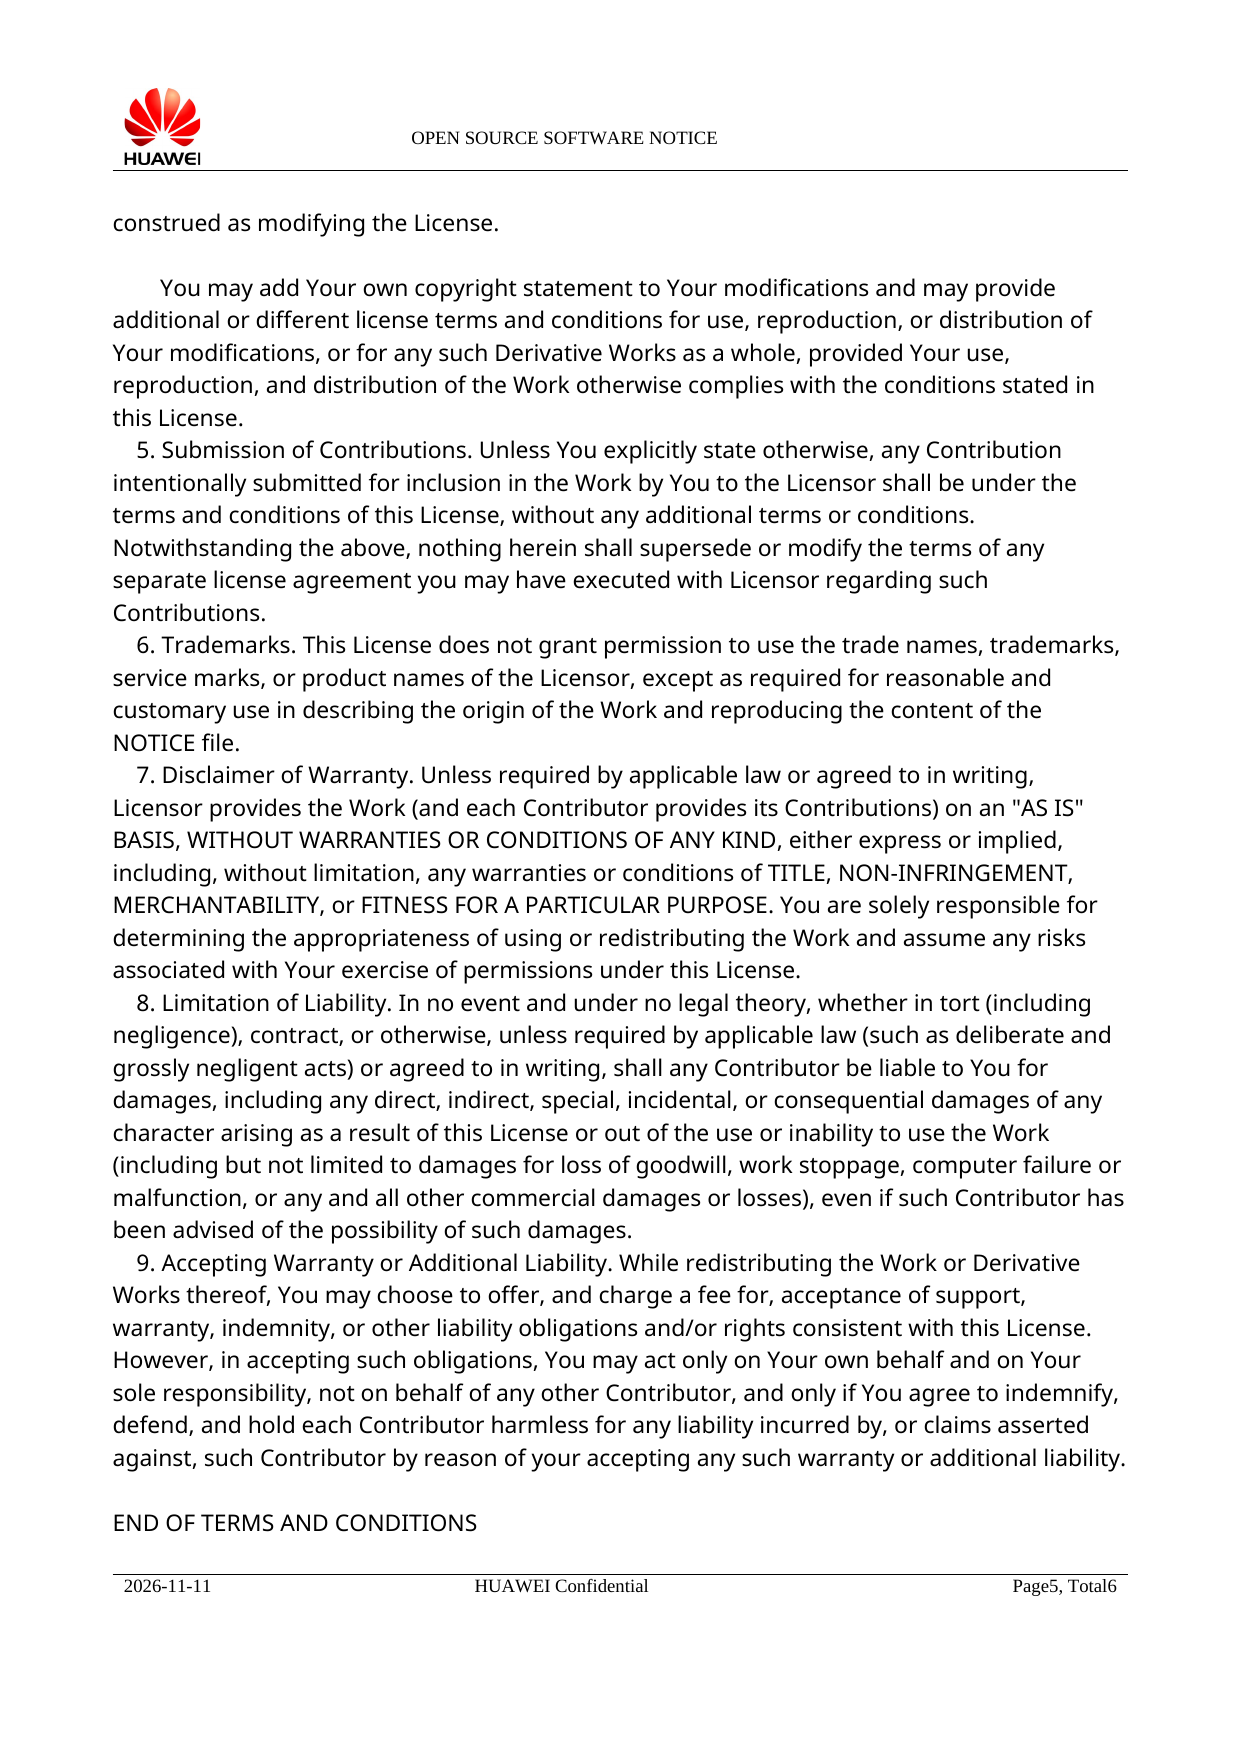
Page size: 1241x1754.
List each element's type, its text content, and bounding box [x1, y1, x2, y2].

text 6. Trademarks. This License does not grant permission to use the trade names, trademarks, service marks, or product names of the Licensor, except as required for reasonable and customary use in describing the origin of the Work and reproducing the content of the NOTICE file. [112, 629, 1128, 759]
text 7. Disclaimer of Warranty. Unless required by applicable law or agreed to in writing, Licensor provides the Work (and each Contributor provides its Contributions) on an "AS IS" BASIS, WITHOUT WARRANTIES OR CONDITIONS OF ANY KIND, either express or implied, including, without limitation, any warranties or conditions of TITLE, NON-INFRINGEMENT, MERCHANTABILITY, or FITNESS FOR A PARTICULAR PURPOSE. You are solely responsible for determining the appropriateness of using or redistributing the Work and assume any risks associated with Your exercise of permissions under this License. [112, 759, 1128, 986]
text 9. Accepting Warranty or Additional Liability. While redistributing the Work or Derivative Works thereof, You may choose to offer, and charge a fee for, acceptance of support, warranty, indemnity, or other liability obligations and/or rights consistent with this License. However, in accepting such obligations, You may act only on Your own behalf and on Your sole responsibility, not on behalf of any other Contributor, and only if You agree to indemnify, defend, and hold each Contributor harmless for any liability incurred by, or claims asserted against, such Contributor by reason of your accepting any such warranty or additional liability. [112, 1246, 1128, 1474]
text 8. Limitation of Liability. In no event and under no legal theory, whether in tort (including negligence), contract, or otherwise, unless required by applicable law (such as deliberate and grossly negligent acts) or agreed to in writing, shall any Contributor be liable to You for damages, including any direct, indirect, special, incidental, or consequential damages of any character arising as a result of this License or out of the use or inability to use the Work (including but not limited to damages for loss of goodwill, work stoppage, computer failure or malfunction, or any and all other commercial damages or losses), even if such Contributor has been advised of the possibility of such damages. [112, 986, 1128, 1246]
text You may add Your own copyright statement to Your modifications and may provide additional or different license terms and conditions for use, reproduction, or distribution of Your modifications, or for any such Derivative Works as a whole, provided Your use, reproduction, and distribution of the Work otherwise complies with the conditions stated in this License. [112, 271, 1128, 434]
picture [124, 88, 201, 165]
text 5. Submission of Contributions. Unless You explicitly state otherwise, any Contribution intentionally submitted for inclusion in the Work by You to the Licensor shall be under the terms and conditions of this License, without any additional terms or conditions. Notwithstanding the above, nothing herein shall supersede or modify the terms of any separate license agreement you may have executed with Licensor regarding such Contributions. [112, 434, 1128, 629]
text END OF TERMS AND CONDITIONS [112, 1506, 1128, 1539]
